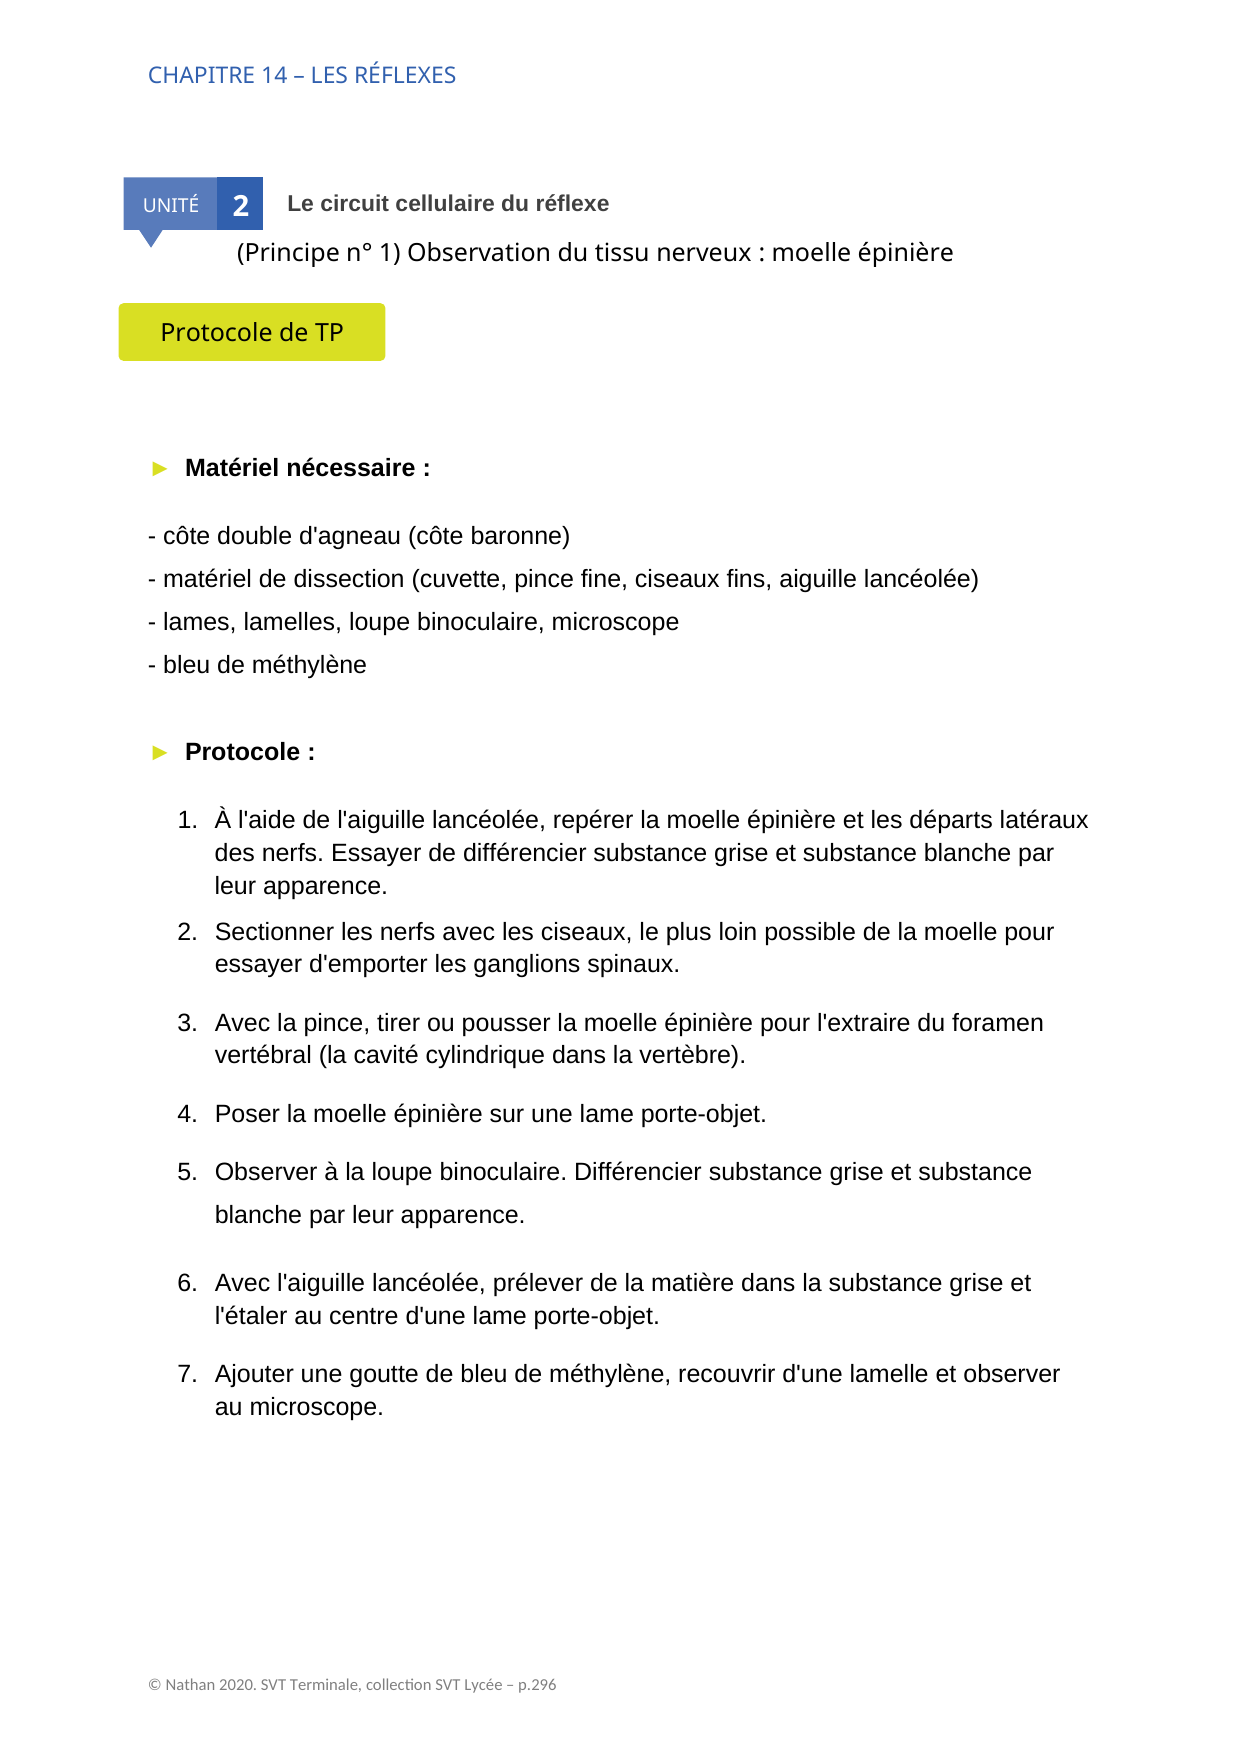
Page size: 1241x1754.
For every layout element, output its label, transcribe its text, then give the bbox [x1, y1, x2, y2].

text - lames, lamelles, loupe binoculaire, microscope [148, 607, 1093, 636]
text Le circuit cellulaire du réflexe [148, 190, 1093, 216]
text (Principe n° 1) Observation du tissu nerveux : moelle épinière [148, 235, 1093, 269]
list Observer à la loupe binoculaire. Différencier substance grise et substance blanche par leur apparence. [177, 1157, 1093, 1228]
list Sectionner les nerfs avec les ciseaux, le plus loin possible de la moelle pour essayer d'emporter les ganglions spinaux. [177, 916, 1093, 978]
list À l'aide de l'aiguille lancéolée, repérer la moelle épinière et les départs latéraux des nerfs. Essayer de différencier substance grise et substance blanche par leur apparence. [177, 805, 1093, 900]
text Protocole : [148, 737, 1093, 766]
list Poser la moelle épinière sur une lame porte-objet. [177, 1098, 1093, 1127]
text - bleu de méthylène [148, 651, 1093, 679]
text - côte double d'agneau (côte baronne) [148, 521, 1093, 550]
list Ajouter une goutte de bleu de méthylène, recouvrir d'une lamelle et observer au microscope. [177, 1359, 1093, 1421]
list Avec la pince, tirer ou pousser la moelle épinière pour l'extraire du foramen vertébral (la cavité cylindrique dans la vertèbre). [177, 1007, 1093, 1069]
text Matériel nécessaire : [148, 453, 1093, 482]
text - matériel de dissection (cuvette, pince fine, ciseaux fins, aiguille lancéolée) [148, 564, 1093, 593]
list Avec l'aiguille lancéolée, prélever de la matière dans la substance grise et l'étaler au centre d'une lame porte-objet. [177, 1268, 1093, 1329]
